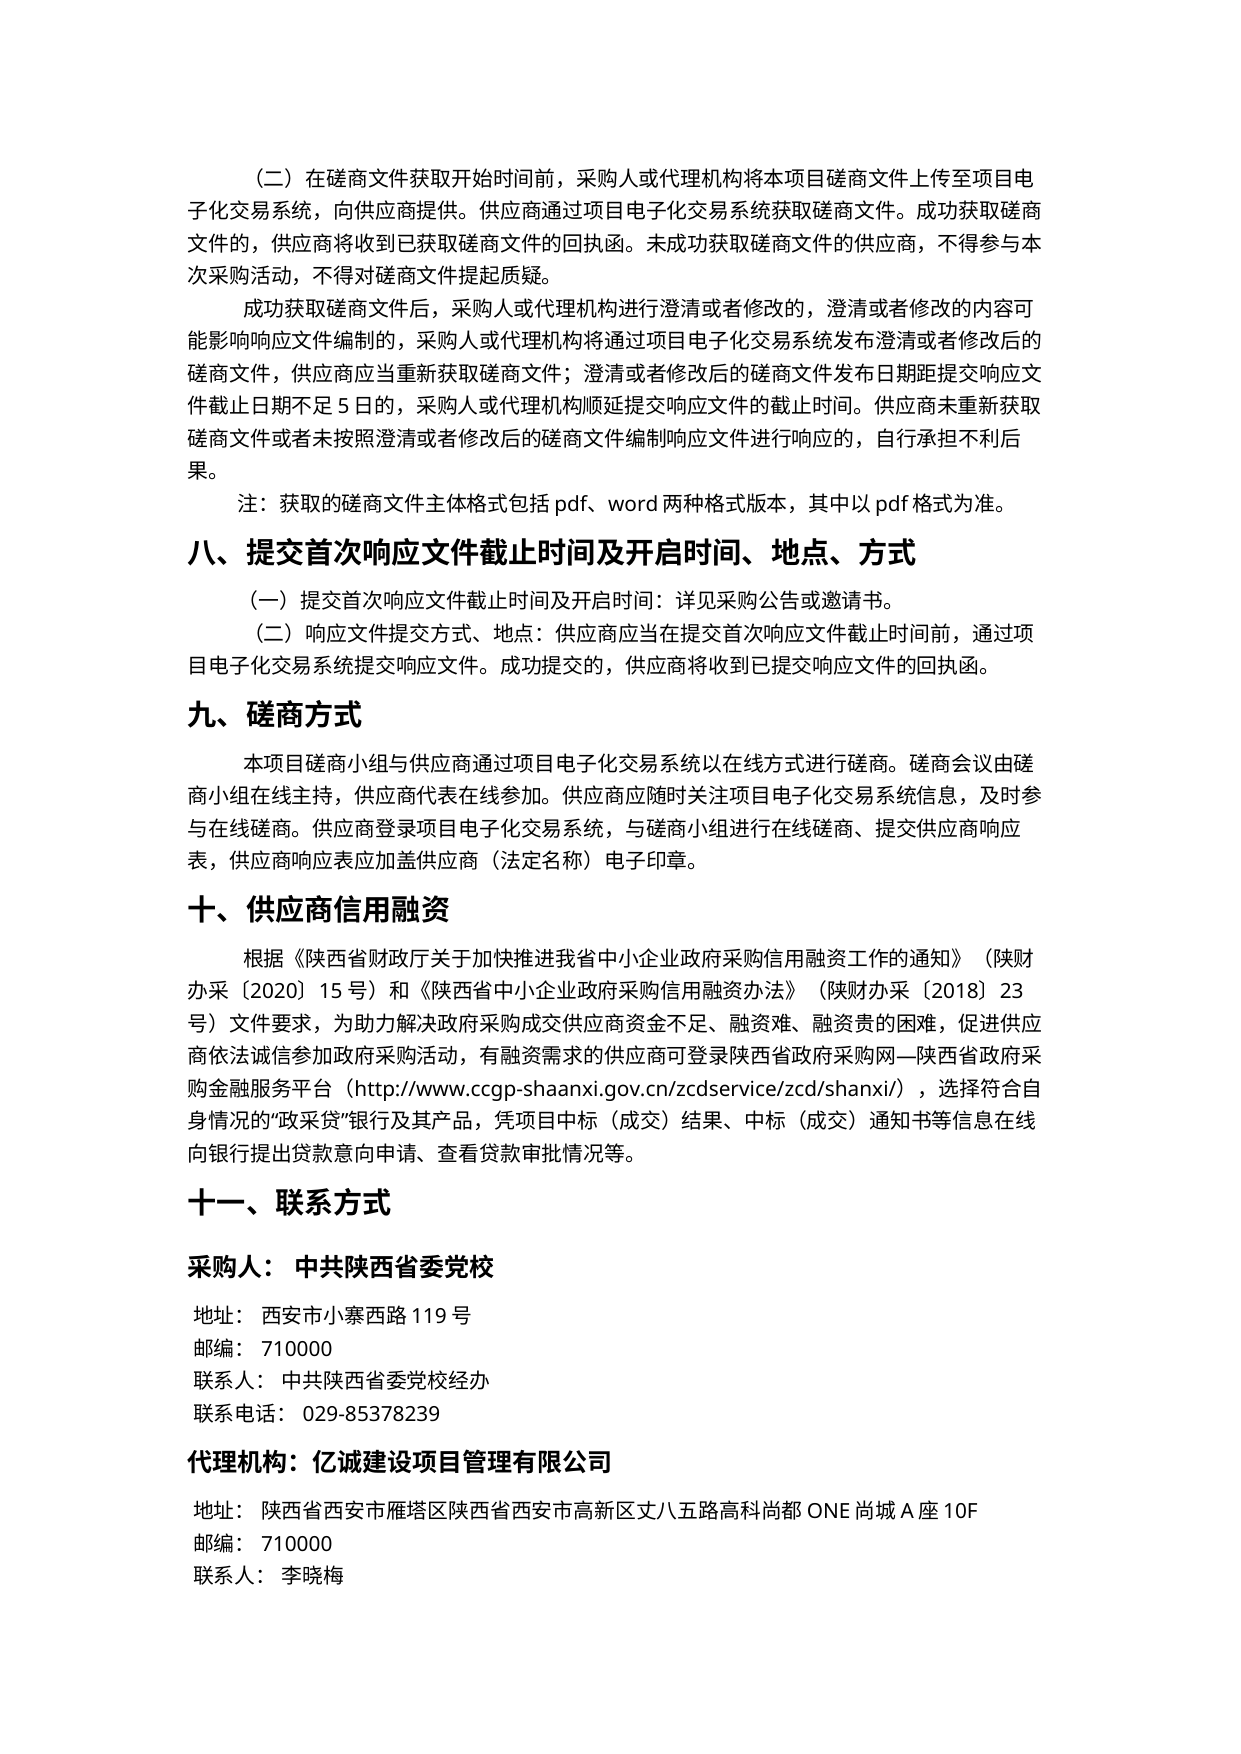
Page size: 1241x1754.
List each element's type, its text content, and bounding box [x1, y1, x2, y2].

text 邮编： 710000 [187, 1527, 1053, 1559]
text 联系人： 李晓梅 [187, 1559, 1053, 1592]
text 采购人： 中共陕西省委党校 [187, 1234, 1053, 1299]
text （一）提交首次响应文件截止时间及开启时间：详见采购公告或邀请书。 [187, 584, 1053, 617]
text （二）在磋商文件获取开始时间前，采购人或代理机构将本项目磋商文件上传至项目电子化交易系统，向供应商提供。供应商通过项目电子化交易系统获取磋商文件。成功获取磋商文件的，供应商将收到已获取磋商文件的回执函。未成功获取磋商文件的供应商，不得参与本次采购活动，不得对磋商文件提起质疑。 [187, 162, 1053, 292]
text 联系人： 中共陕西省委党校经办 [187, 1364, 1053, 1397]
text 邮编： 710000 [187, 1332, 1053, 1364]
text 八、提交首次响应文件截止时间及开启时间、地点、方式 [187, 519, 1053, 584]
text 注：获取的磋商文件主体格式包括pdf、word两种格式版本，其中以pdf格式为准。 [187, 487, 1053, 519]
text 十一、联系方式 [187, 1169, 1053, 1234]
text 地址： 西安市小寨西路119号 [187, 1299, 1053, 1332]
text 联系电话： 029-85378239 [187, 1397, 1053, 1429]
text 十、供应商信用融资 [187, 877, 1053, 942]
text （二）响应文件提交方式、地点：供应商应当在提交首次响应文件截止时间前，通过项目电子化交易系统提交响应文件。成功提交的，供应商将收到已提交响应文件的回执函。 [187, 617, 1053, 682]
text 地址： 陕西省西安市雁塔区陕西省西安市高新区丈八五路高科尚都ONE尚城A座10F [187, 1494, 1053, 1527]
text 根据《陕西省财政厅关于加快推进我省中小企业政府采购信用融资工作的通知》（陕财办采〔2020〕15 号）和《陕西省中小企业政府采购信用融资办法》（陕财办采〔2018〕23 号）文件要求，为助力解决政府采购成交供应商资金不足、融资难、融资贵的困难，促进供应商依法诚信参加政府采购活动，有融资需求的供应商可登录陕西省政府采购网—陕西省政府采购金融服务平台（http://www.ccgp-shaanxi.gov.cn/zcdservice/zcd/shanxi/），选择符合自身情况的“政采贷”银行及其产品，凭项目中标（成交）结果、中标（成交）通知书等信息在线向银行提出贷款意向申请、查看贷款审批情况等。 [187, 942, 1053, 1169]
text 代理机构：亿诚建设项目管理有限公司 [187, 1429, 1053, 1494]
text 九、磋商方式 [187, 682, 1053, 747]
text 本项目磋商小组与供应商通过项目电子化交易系统以在线方式进行磋商。磋商会议由磋商小组在线主持，供应商代表在线参加。供应商应随时关注项目电子化交易系统信息，及时参与在线磋商。供应商登录项目电子化交易系统，与磋商小组进行在线磋商、提交供应商响应表，供应商响应表应加盖供应商（法定名称）电子印章。 [187, 747, 1053, 877]
text 成功获取磋商文件后，采购人或代理机构进行澄清或者修改的，澄清或者修改的内容可能影响响应文件编制的，采购人或代理机构将通过项目电子化交易系统发布澄清或者修改后的磋商文件，供应商应当重新获取磋商文件；澄清或者修改后的磋商文件发布日期距提交响应文件截止日期不足5日的，采购人或代理机构顺延提交响应文件的截止时间。供应商未重新获取磋商文件或者未按照澄清或者修改后的磋商文件编制响应文件进行响应的，自行承担不利后果。 [187, 292, 1053, 487]
